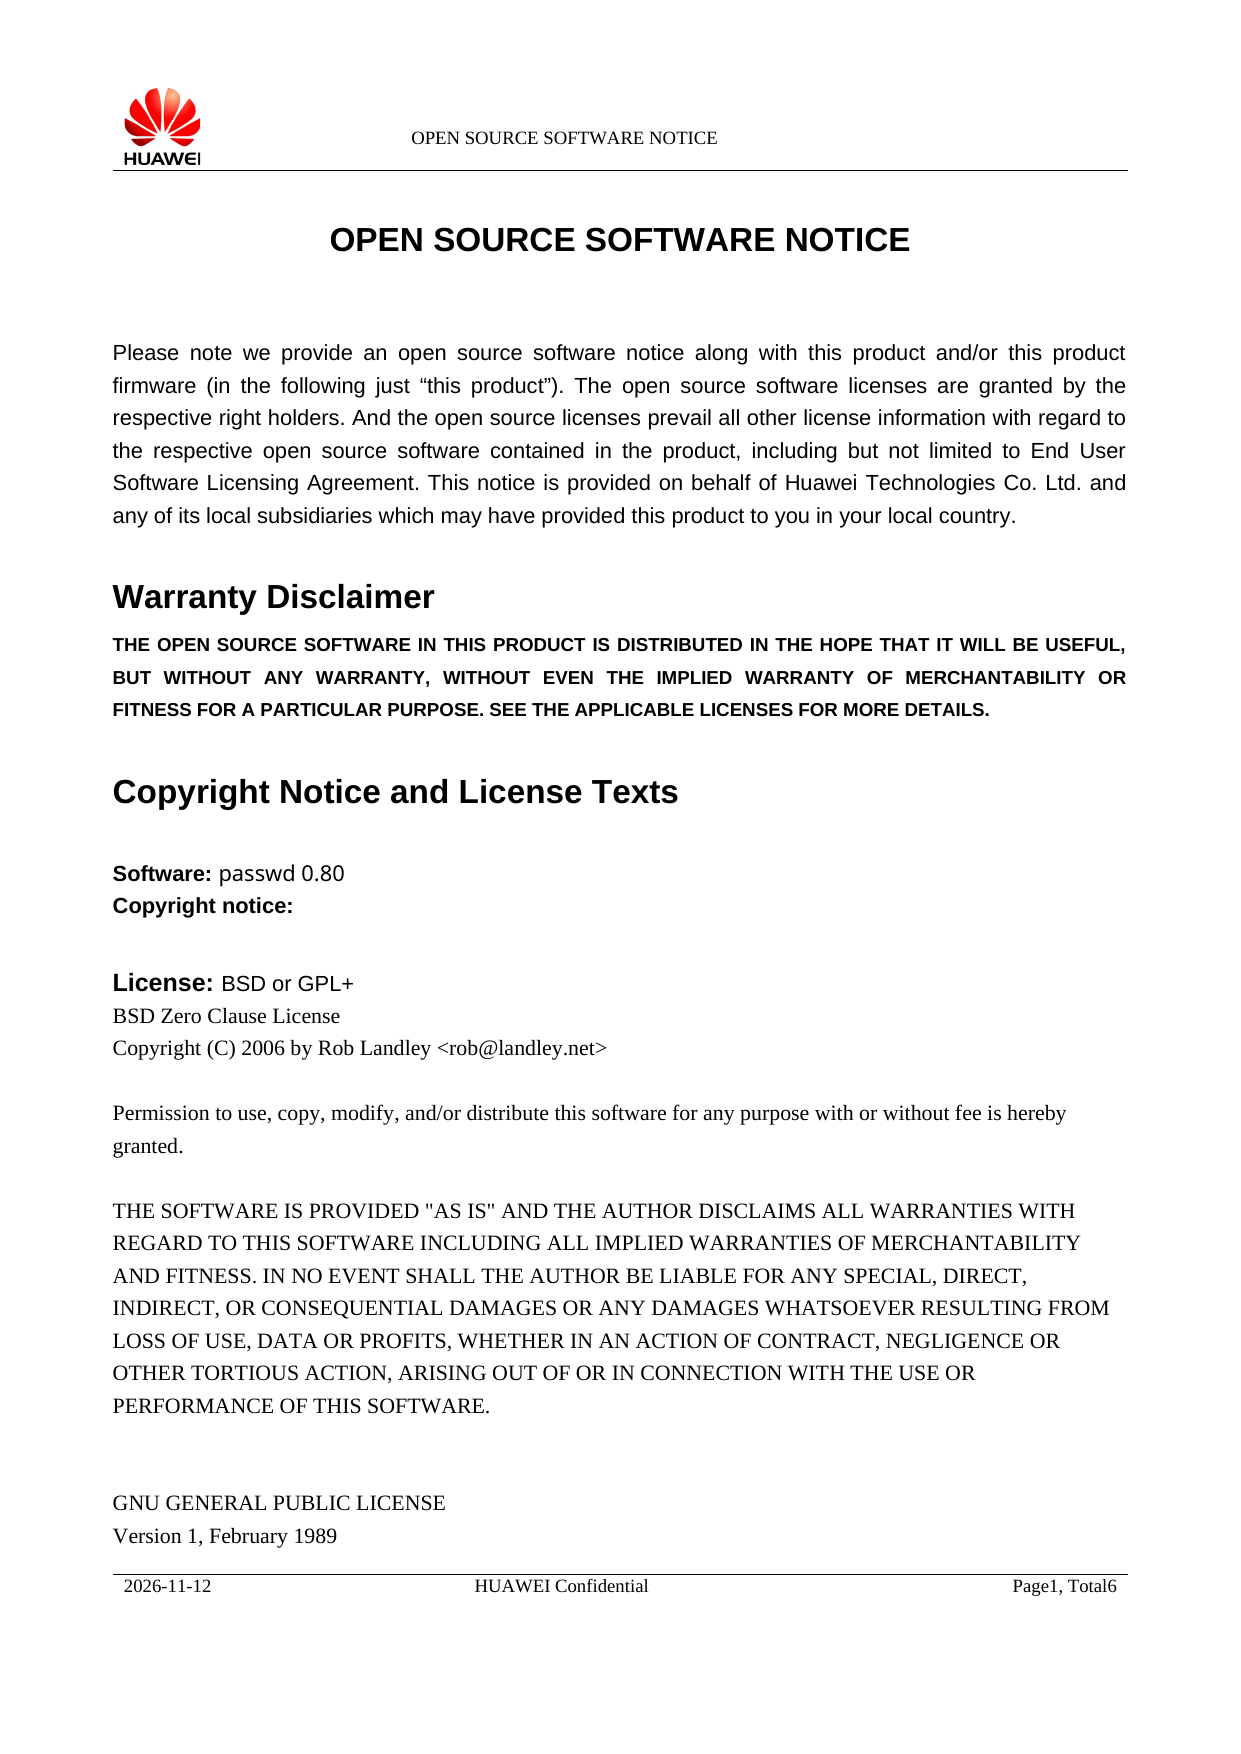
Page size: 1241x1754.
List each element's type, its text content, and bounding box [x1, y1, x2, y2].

picture [124, 88, 201, 165]
title Software: passwd 0.80 [112, 856, 1128, 889]
text OPEN SOURCE SOFTWARE NOTICE [112, 206, 1128, 271]
text License: BSD or GPL+ [112, 966, 1128, 999]
text Warranty Disclaimer [112, 564, 1128, 629]
text Please note we provide an open source software notice along with this product and/or this product firmware (in the following just “this product”). The open source software licenses are granted by the respective right holders. And the open source licenses prevail all other license information with regard to the respective open source software contained in the product, including but not limited to End User Software Licensing Agreement. This notice is provided on behalf of Huawei Technologies Co. Ltd. and any of its local subsidiaries which may have provided this product to you in your local country. [112, 336, 1128, 531]
text Copyright Notice and License Texts [112, 759, 1128, 824]
text The open source software in this product is distributed in the hope that it will be useful, but WITHOUT ANY WARRANTY, without even the implied warranty of MERCHANTABILITY or FITNESS FOR A PARTICULAR PURPOSE. See the applicable licenses for more details. [112, 629, 1128, 726]
text Copyright notice: [112, 889, 1128, 921]
